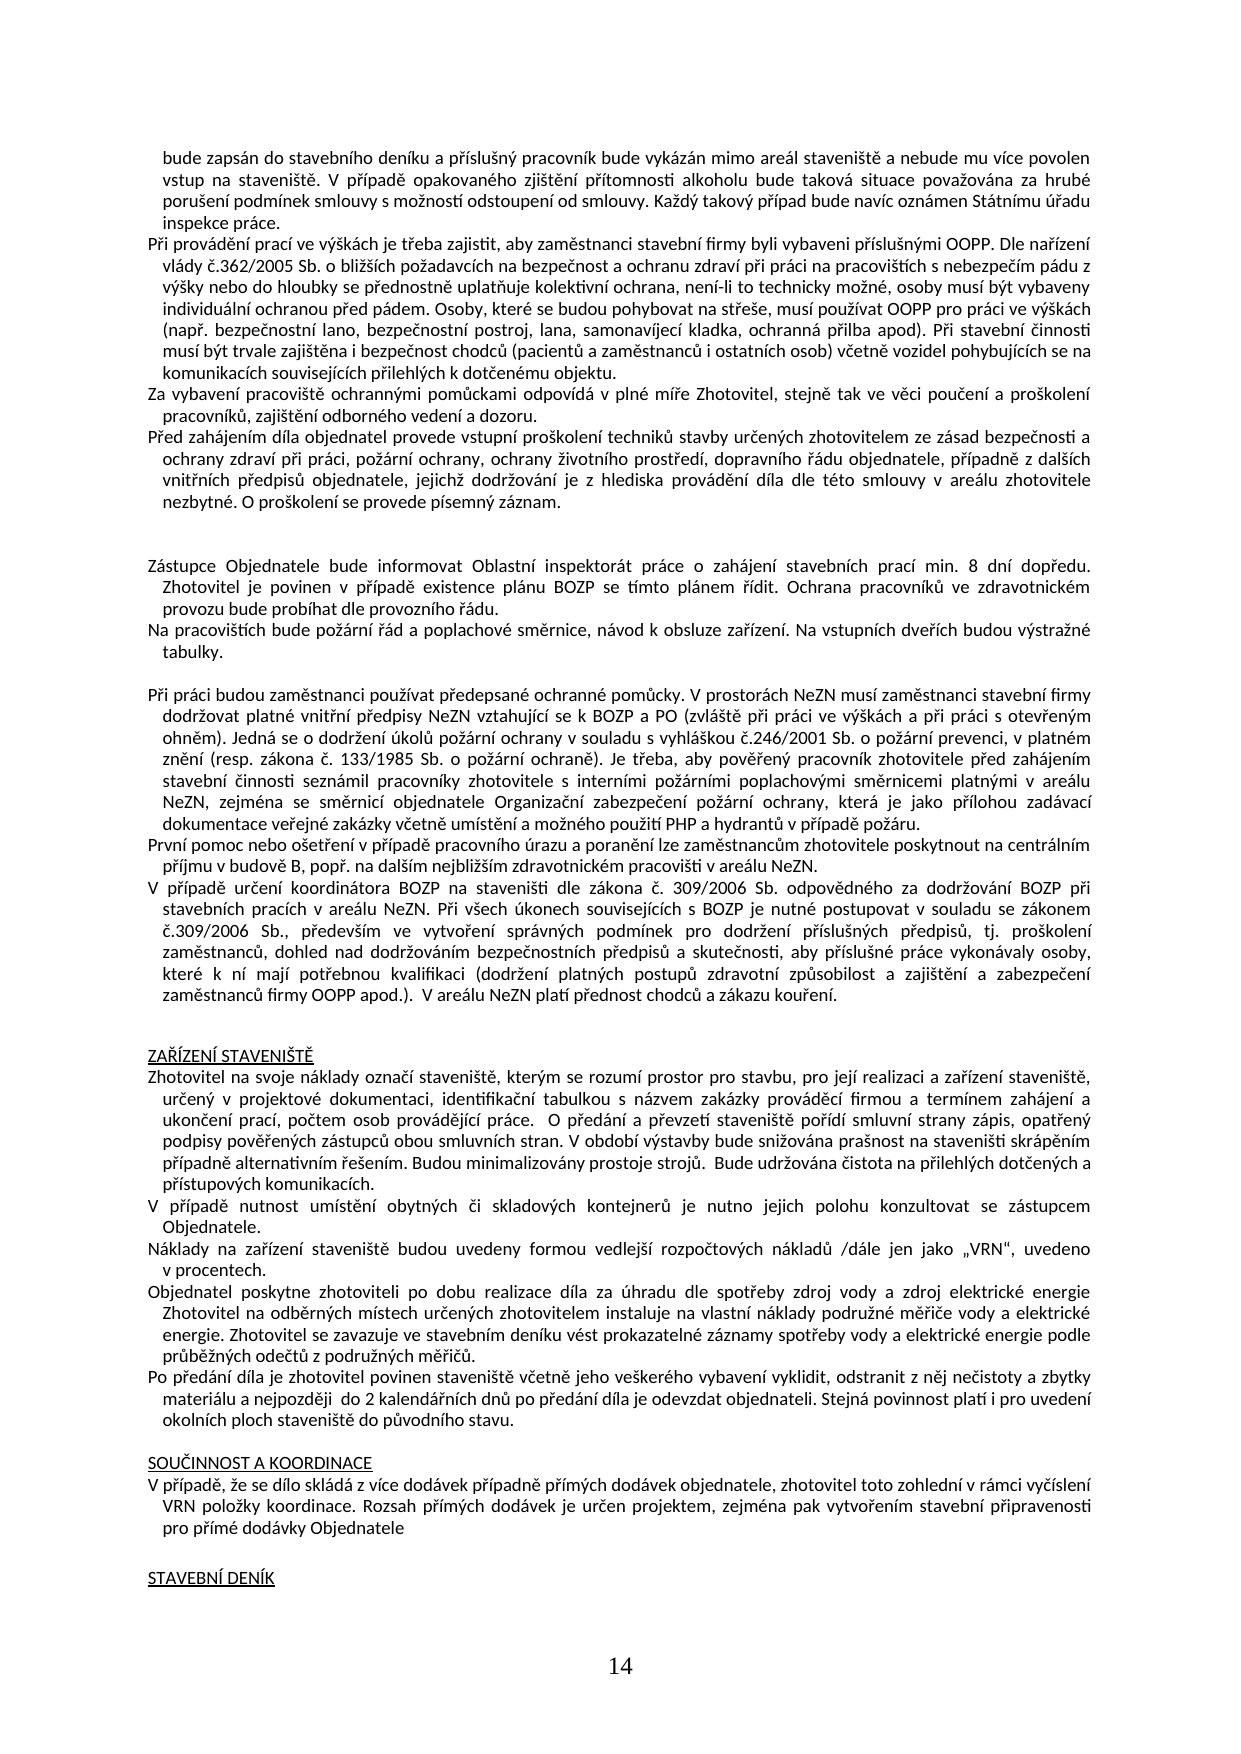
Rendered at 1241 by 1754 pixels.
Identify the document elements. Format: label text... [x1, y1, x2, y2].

text Při práci budou zaměstnanci používat předepsané ochranné pomůcky. V prostorách NeZN musí zaměstnanci stavební firmy dodržovat platné vnitřní předpisy NeZN vztahující se k BOZP a PO (zvláště při práci ve výškách a při práci s otevřeným ohněm). Jedná se o dodržení úkolů požární ochrany v souladu s vyhláškou č.246/2001 Sb. o požární prevenci, v platném znění (resp. zákona č. 133/1985 Sb. o požární ochraně). Je třeba, aby pověřený pracovník zhotovitele před zahájením stavební činnosti seznámil pracovníky zhotovitele s interními požárními poplachovými směrnicemi platnými v areálu NeZN, zejména se směrnicí objednatele Organizační zabezpečení požární ochrany, která je jako přílohou zadávací dokumentace veřejné zakázky včetně umístění a možného použití PHP a hydrantů v případě požáru. [148, 684, 1093, 834]
text Na pracovištích bude požární řád a poplachové směrnice, návod k obsluze zařízení. Na vstupních dveřích budou výstražné tabulky. [148, 620, 1093, 663]
text Zhotovitel na svoje náklady označí staveniště, kterým se rozumí prostor pro stavbu, pro její realizaci a zařízení staveniště, určený v projektové dokumentaci, identifikační tabulkou s názvem zakázky prováděcí firmou a termínem zahájení a ukončení prací, počtem osob provádějící práce. O předání a převzetí staveniště pořídí smluvní strany zápis, opatřený podpisy pověřených zástupců obou smluvních stran. V období výstavby bude snižována prašnost na staveništi skrápěním případně alternativním řešením. Budou minimalizovány prostoje strojů. Bude udržována čistota na přilehlých dotčených a přístupových komunikacích. [148, 1066, 1093, 1195]
text Po předání díla je zhotovitel povinen staveniště včetně jeho veškerého vybavení vyklidit, odstranit z něj nečistoty a zbytky materiálu a nejpozději do 2 kalendářních dnů po předání díla je odevzdat objednateli. Stejná povinnost platí i pro uvedení okolních ploch staveniště do původního stavu. [148, 1367, 1093, 1431]
text Před zahájením díla objednatel provede vstupní proškolení techniků stavby určených zhotovitelem ze zásad bezpečnosti a ochrany zdraví při práci, požární ochrany, ochrany životního prostředí, dopravního řádu objednatele, případně z dalších vnitřních předpisů objednatele, jejichž dodržování je z hlediska provádění díla dle této smlouvy v areálu zhotovitele nezbytné. O proškolení se provede písemný záznam. [148, 427, 1093, 512]
text Zástupce Objednatele bude informovat Oblastní inspektorát práce o zahájení stavebních prací min. 8 dní dopředu. Zhotovitel je povinen v případě existence plánu BOZP se tímto plánem řídit. Ochrana pracovníků ve zdravotnickém provozu bude probíhat dle provozního řádu. [148, 555, 1093, 620]
text Za vybavení pracoviště ochrannými pomůckami odpovídá v plné míře Zhotovitel, stejně tak ve věci poučení a proškolení pracovníků, zajištění odborného vedení a dozoru. [148, 384, 1093, 427]
text V případě, že se dílo skládá z více dodávek případně přímých dodávek objednatele, zhotovitel toto zohlední v rámci vyčíslení VRN položky koordinace. Rozsah přímých dodávek je určen projektem, zejména pak vytvořením stavební připravenosti pro přímé dodávky Objednatele [148, 1474, 1093, 1538]
text Při provádění prací ve výškách je třeba zajistit, aby zaměstnanci stavební firmy byli vybaveni příslušnými OOPP. Dle nařízení vlády č.362/2005 Sb. o bližších požadavcích na bezpečnost a ochranu zdraví při práci na pracovištích s nebezpečím pádu z výšky nebo do hloubky se přednostně uplatňuje kolektivní ochrana, není-li to technicky možné, osoby musí být vybaveny individuální ochranou před pádem. Osoby, které se budou pohybovat na střeše, musí používat OOPP pro práci ve výškách (např. bezpečnostní lano, bezpečnostní postroj, lana, samonavíjecí kladka, ochranná přilba apod). Při stavební činnosti musí být trvale zajištěna i bezpečnost chodců (pacientů a zaměstnanců i ostatních osob) včetně vozidel pohybujících se na komunikacích souvisejících přilehlých k dotčenému objektu. [148, 233, 1093, 384]
text STAVEBNÍ DENÍK [148, 1567, 1093, 1588]
text V případě určení koordinátora BOZP na staveništi dle zákona č. 309/2006 Sb. odpovědného za dodržování BOZP při stavebních pracích v areálu NeZN. Při všech úkonech souvisejících s BOZP je nutné postupovat v souladu se zákonem č.309/2006 Sb., především ve vytvoření správných podmínek pro dodržení příslušných předpisů, tj. proškolení zaměstnanců, dohled nad dodržováním bezpečnostních předpisů a skutečnosti, aby příslušné práce vykonávaly osoby, které k ní mají potřebnou kvalifikaci (dodržení platných postupů zdravotní způsobilost a zajištění a zabezpečení zaměstnanců firmy OOPP apod.). V areálu NeZN platí přednost chodců a zákazu kouření. [148, 877, 1093, 1006]
text Náklady na zařízení staveniště budou uvedeny formou vedlejší rozpočtových nákladů /dále jen jako „VRN“, uvedeno v procentech. [148, 1238, 1093, 1281]
text Objednatel poskytne zhotoviteli po dobu realizace díla za úhradu dle spotřeby zdroj vody a zdroj elektrické energie Zhotovitel na odběrných místech určených zhotovitelem instaluje na vlastní náklady podružné měřiče vody a elektrické energie. Zhotovitel se zavazuje ve stavebním deníku vést prokazatelné záznamy spotřeby vody a elektrické energie podle průběžných odečtů z podružných měřičů. [148, 1281, 1093, 1367]
text V případě nutnost umístění obytných či skladových kontejnerů je nutno jejich polohu konzultovat se zástupcem Objednatele. [148, 1195, 1093, 1238]
text ZAŘÍZENÍ STAVENIŠTĚ [148, 1045, 1093, 1066]
text SOUČINNOST A KOORDINACE [148, 1453, 1093, 1474]
text První pomoc nebo ošetření v případě pracovního úrazu a poranění lze zaměstnancům zhotovitele poskytnout na centrálním příjmu v budově B, popř. na dalším nejbližším zdravotnickém pracovišti v areálu NeZN. [148, 834, 1093, 877]
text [148, 148, 1093, 233]
